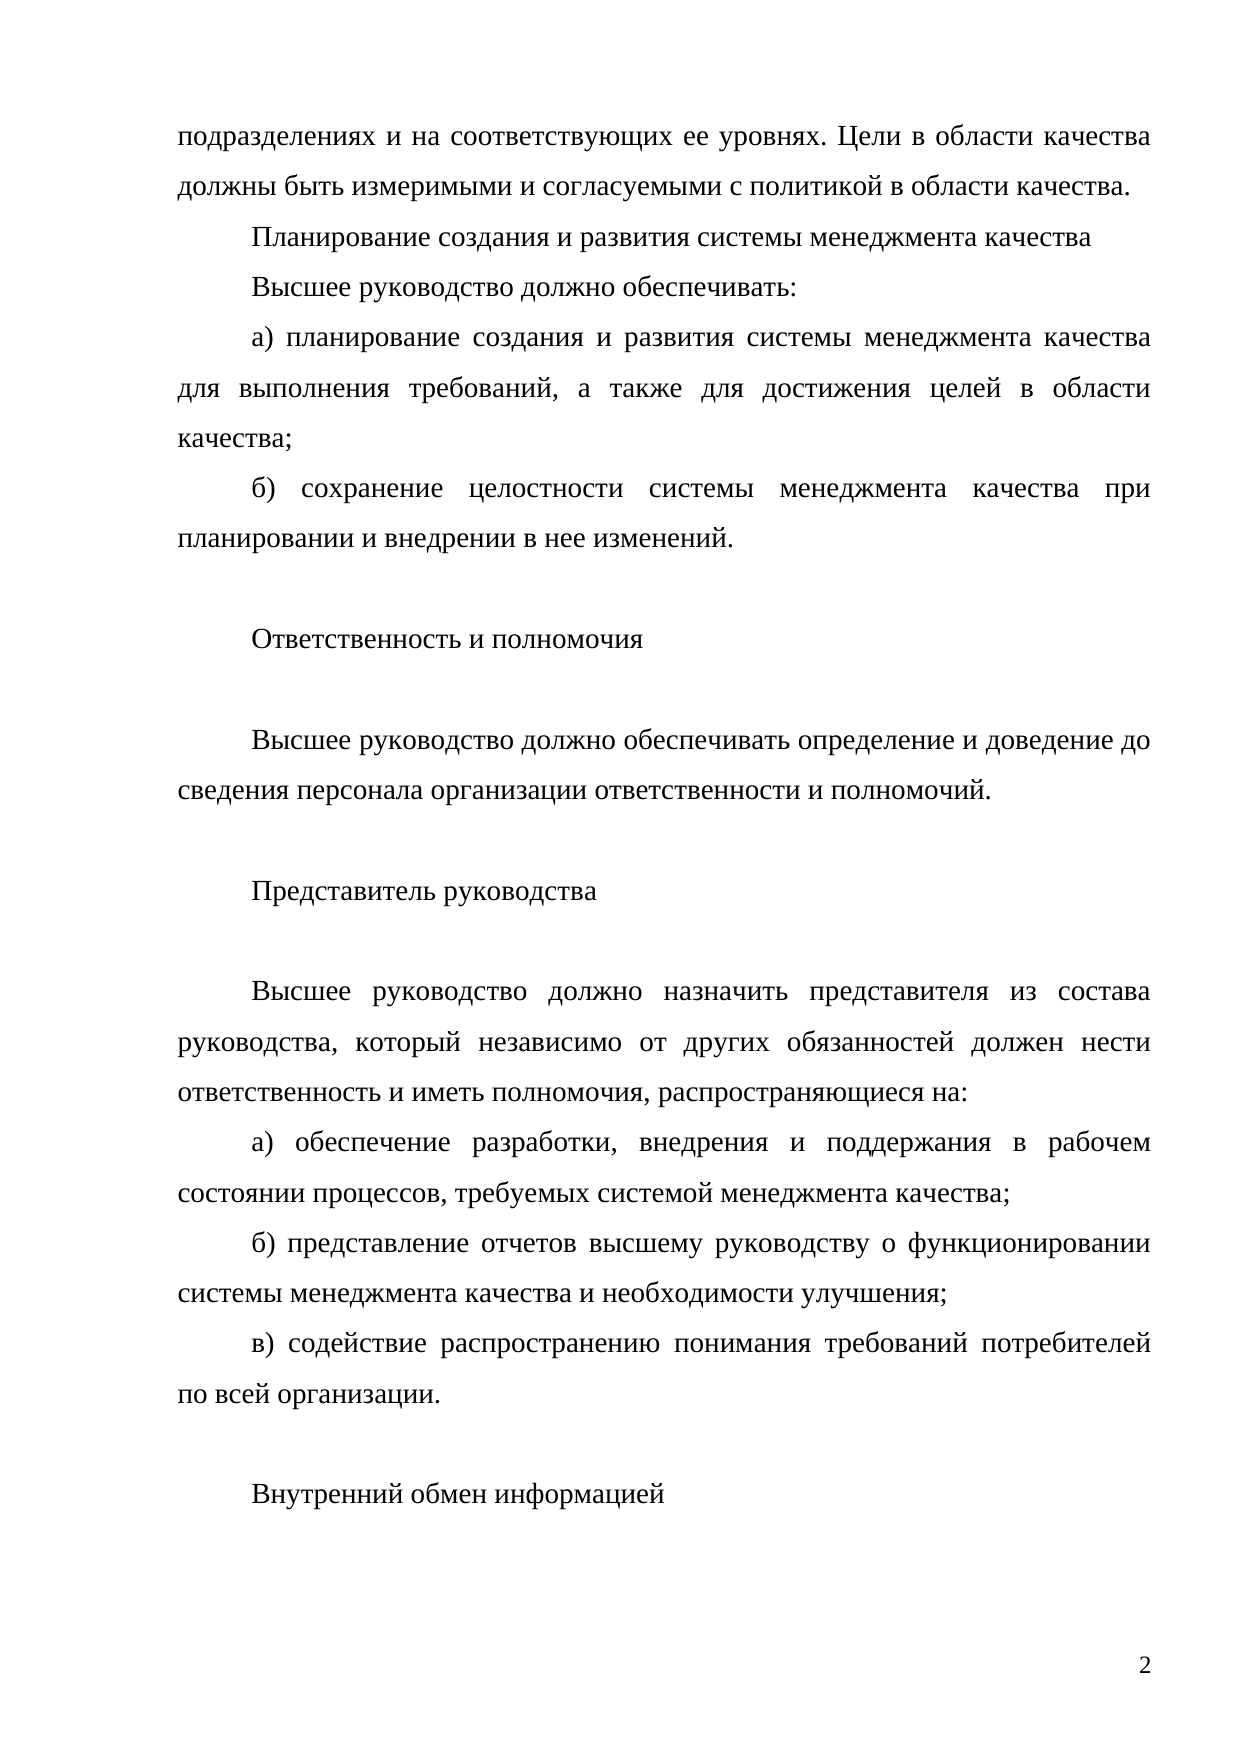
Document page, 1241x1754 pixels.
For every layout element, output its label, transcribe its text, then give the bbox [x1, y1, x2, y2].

text Представитель руководства [177, 873, 1152, 906]
text Высшее руководство должно обеспечивать: [177, 269, 1152, 303]
text б) представление отчетов высшему руководству о функционировании системы менеджмента качества и необходимости улучшения; [177, 1225, 1152, 1309]
text а) планирование создания и развития системы менеджмента качества для выполнения требований, а также для достижения целей в области качества; [177, 319, 1152, 453]
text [177, 118, 1152, 202]
text Высшее руководство должно обеспечивать определение и доведение до сведения персонала организации ответственности и полномочий. [177, 722, 1152, 806]
text в) содействие распространению понимания требований потребителей по всей организации. [177, 1326, 1152, 1409]
text Высшее руководство должно назначить представителя из состава руководства, который независимо от других обязанностей должен нести ответственность и иметь полномочия, распространяющиеся на: [177, 973, 1152, 1108]
text Ответственность и полномочия [177, 621, 1152, 655]
text Планирование создания и развития системы менеджмента качества [177, 219, 1152, 252]
text а) обеспечение разработки, внедрения и поддержания в рабочем состоянии процессов, требуемых системой менеджмента качества; [177, 1124, 1152, 1208]
text б) сохранение целостности системы менеджмента качества при планировании и внедрении в нее изменений. [177, 470, 1152, 554]
text Внутренний обмен информацией [177, 1477, 1152, 1510]
